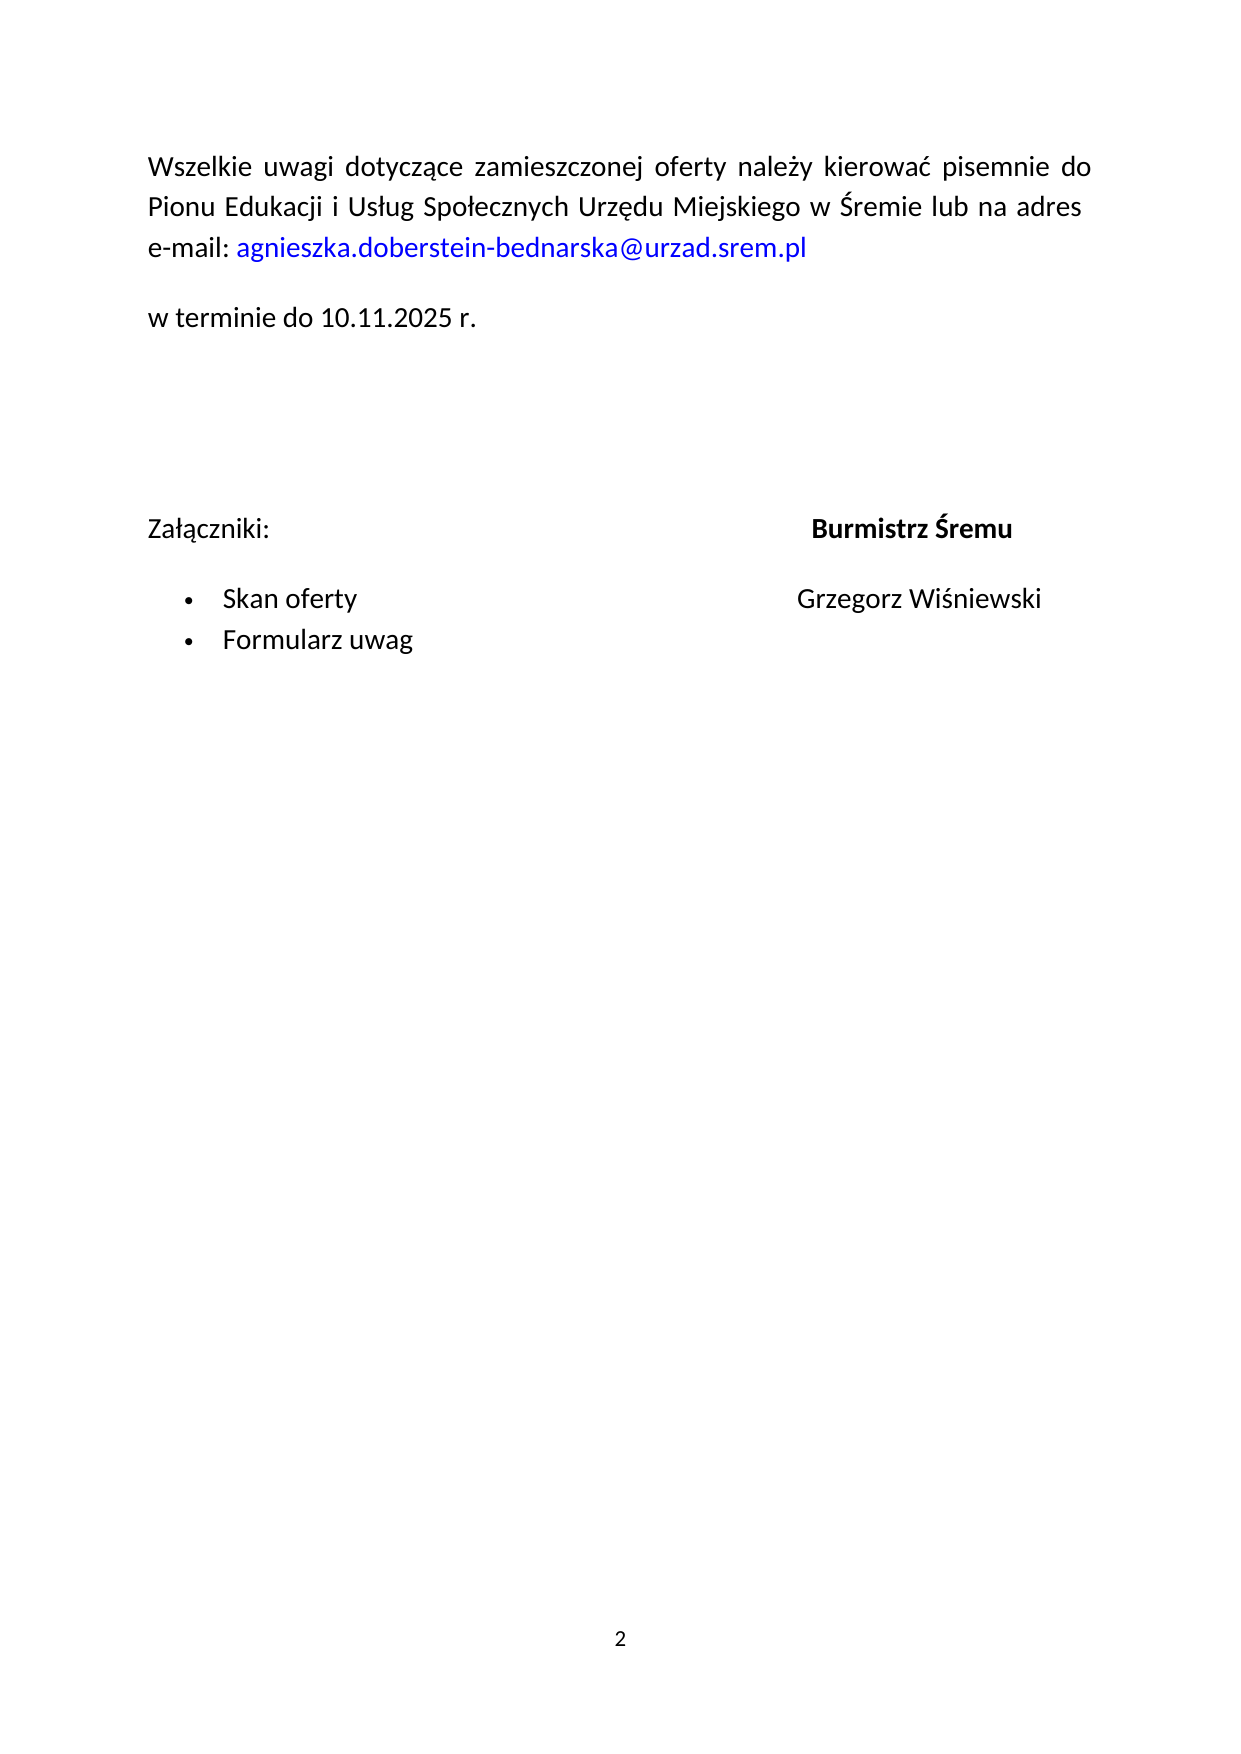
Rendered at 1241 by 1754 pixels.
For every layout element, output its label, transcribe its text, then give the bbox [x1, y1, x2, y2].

text w terminie do 10.11.2025 r. [148, 299, 1093, 335]
list Skan oferty Grzegorz Wiśniewski [185, 580, 1093, 616]
list Formularz uwag [185, 621, 1093, 657]
text Wszelkie uwagi dotyczące zamieszczonej oferty należy kierować pisemnie do Pionu Edukacji i Usług Społecznych Urzędu Miejskiego w Śremie lub na adres e-mail: agnieszka.doberstein-bednarska@urzad.srem.pl [148, 148, 1093, 265]
text Załączniki: Burmistrz Śremu [148, 510, 1093, 546]
